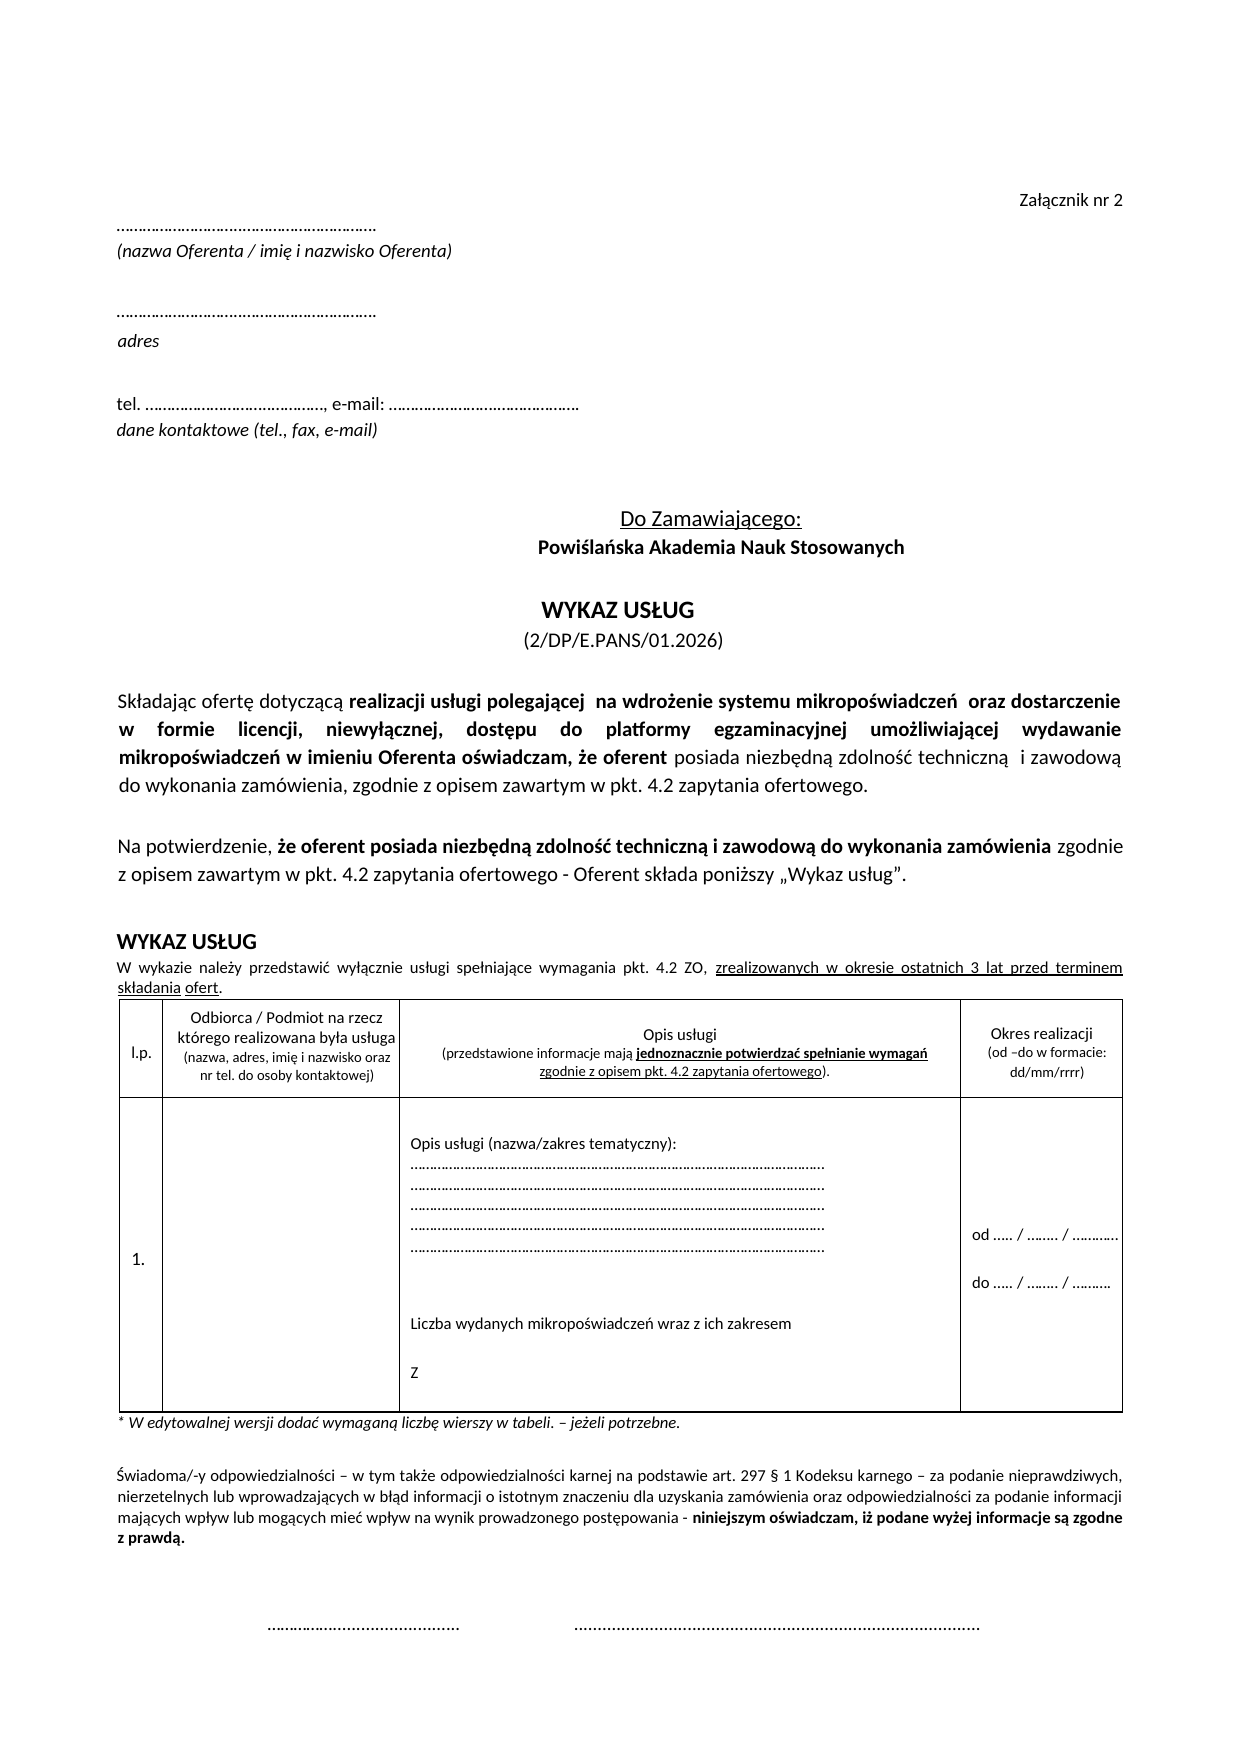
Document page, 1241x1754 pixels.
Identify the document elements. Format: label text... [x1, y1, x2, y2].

text dane kontaktowe (tel., fax, e-mail) [116, 418, 1150, 441]
table_cell Opis usługi (nazwa/zakres tematyczny): ……………………………………………………………………………………………… ……………………………………………………………………………………………… ……………………………………………………………………………………………… ……………………………………………………………………………………………… ……………………………………………………………………………………………… Liczba wydanych mikropoświadczeń wraz z ich zakresem Z [400, 1098, 960, 1411]
table_header Okres realizacji (od –do w formacie: dd/mm/rrrr) [961, 1000, 1122, 1097]
text (nazwa Oferenta / imię i nazwisko Oferenta) [116, 240, 1124, 263]
text ………………………..…………………………. [116, 213, 1123, 236]
subtitle WYKAZ USŁUG [117, 594, 1118, 625]
text WYKAZ USŁUG [116, 927, 1150, 955]
text * W edytowalnej wersji dodać wymaganą liczbę wierszy w tabeli. – jeżeli potrzebne. [116, 1412, 1150, 1433]
table_cell 1. [120, 1098, 162, 1411]
text Świadoma/-y odpowiedzialności – w tym także odpowiedzialności karnej na podstawie art. 297 § 1 Kodeksu karnego – za podanie nieprawdziwych, nierzetelnych lub wprowadzających w błąd informacji o istotnym znaczeniu dla uzyskania zamówienia oraz odpowiedzialności za podanie informacji mających wpływ lub mogących mieć wpływ na wynik prowadzonego postępowania - niniejszym oświadczam, iż podane wyżej informacje są zgodne z prawdą. [116, 1465, 1123, 1548]
table_header ...................................................................................... [574, 1610, 985, 1636]
text Do Zamawiającego: [271, 504, 1150, 532]
table_header ……………........................... [268, 1610, 573, 1636]
table_header Odbiorca / Podmiot na rzecz którego realizowana była usługa (nazwa, adres, imię i nazwisko oraz nr tel. do osoby kontaktowej) [163, 1000, 399, 1097]
text Na potwierdzenie, że oferent posiada niezbędną zdolność techniczną i zawodową do wykonania zamówienia zgodnie z opisem zawartym w pkt. 4.2 zapytania ofertowego - Oferent składa poniższy „Wykaz usług”. [117, 833, 1123, 887]
table_cell od ….. / …….. / ………… do ….. / …….. / ………. [961, 1098, 1122, 1411]
table_cell [163, 1098, 399, 1411]
text Załącznik nr 2 [117, 188, 1123, 211]
text Powiślańska Akademia Nauk Stosowanych [351, 534, 1091, 559]
table_header l.p. [120, 1000, 162, 1097]
text tel. ………………………..…………, e-mail: …………………….………………. [116, 392, 1123, 415]
text ………………………..…………………………. adres [116, 299, 425, 353]
text W wykazie należy przedstawić wyłącznie usługi spełniające wymagania pkt. 4.2 ZO, zrealizowanych w okresie ostatnich 3 lat przed terminem składania ofert. [116, 957, 1123, 998]
text Składając ofertę dotyczącą realizacji usługi polegającej na wdrożenie systemu mikropoświadczeń oraz dostarczenie w formie licencji, niewyłącznej, dostępu do platformy egzaminacyjnej umożliwiającej wydawanie mikropoświadczeń w imieniu Oferenta oświadczam, że oferent posiada niezbędną zdolność techniczną i zawodową do wykonania zamówienia, zgodnie z opisem zawartym w pkt. 4.2 zapytania ofertowego. [117, 689, 1122, 798]
text (2/DP/E.PANS/01.2026) [397, 627, 850, 653]
table_header Opis usługi (przedstawione informacje mają jednoznacznie potwierdzać spełnianie wymagań zgodnie z opisem pkt. 4.2 zapytania ofertowego). [400, 1000, 960, 1097]
